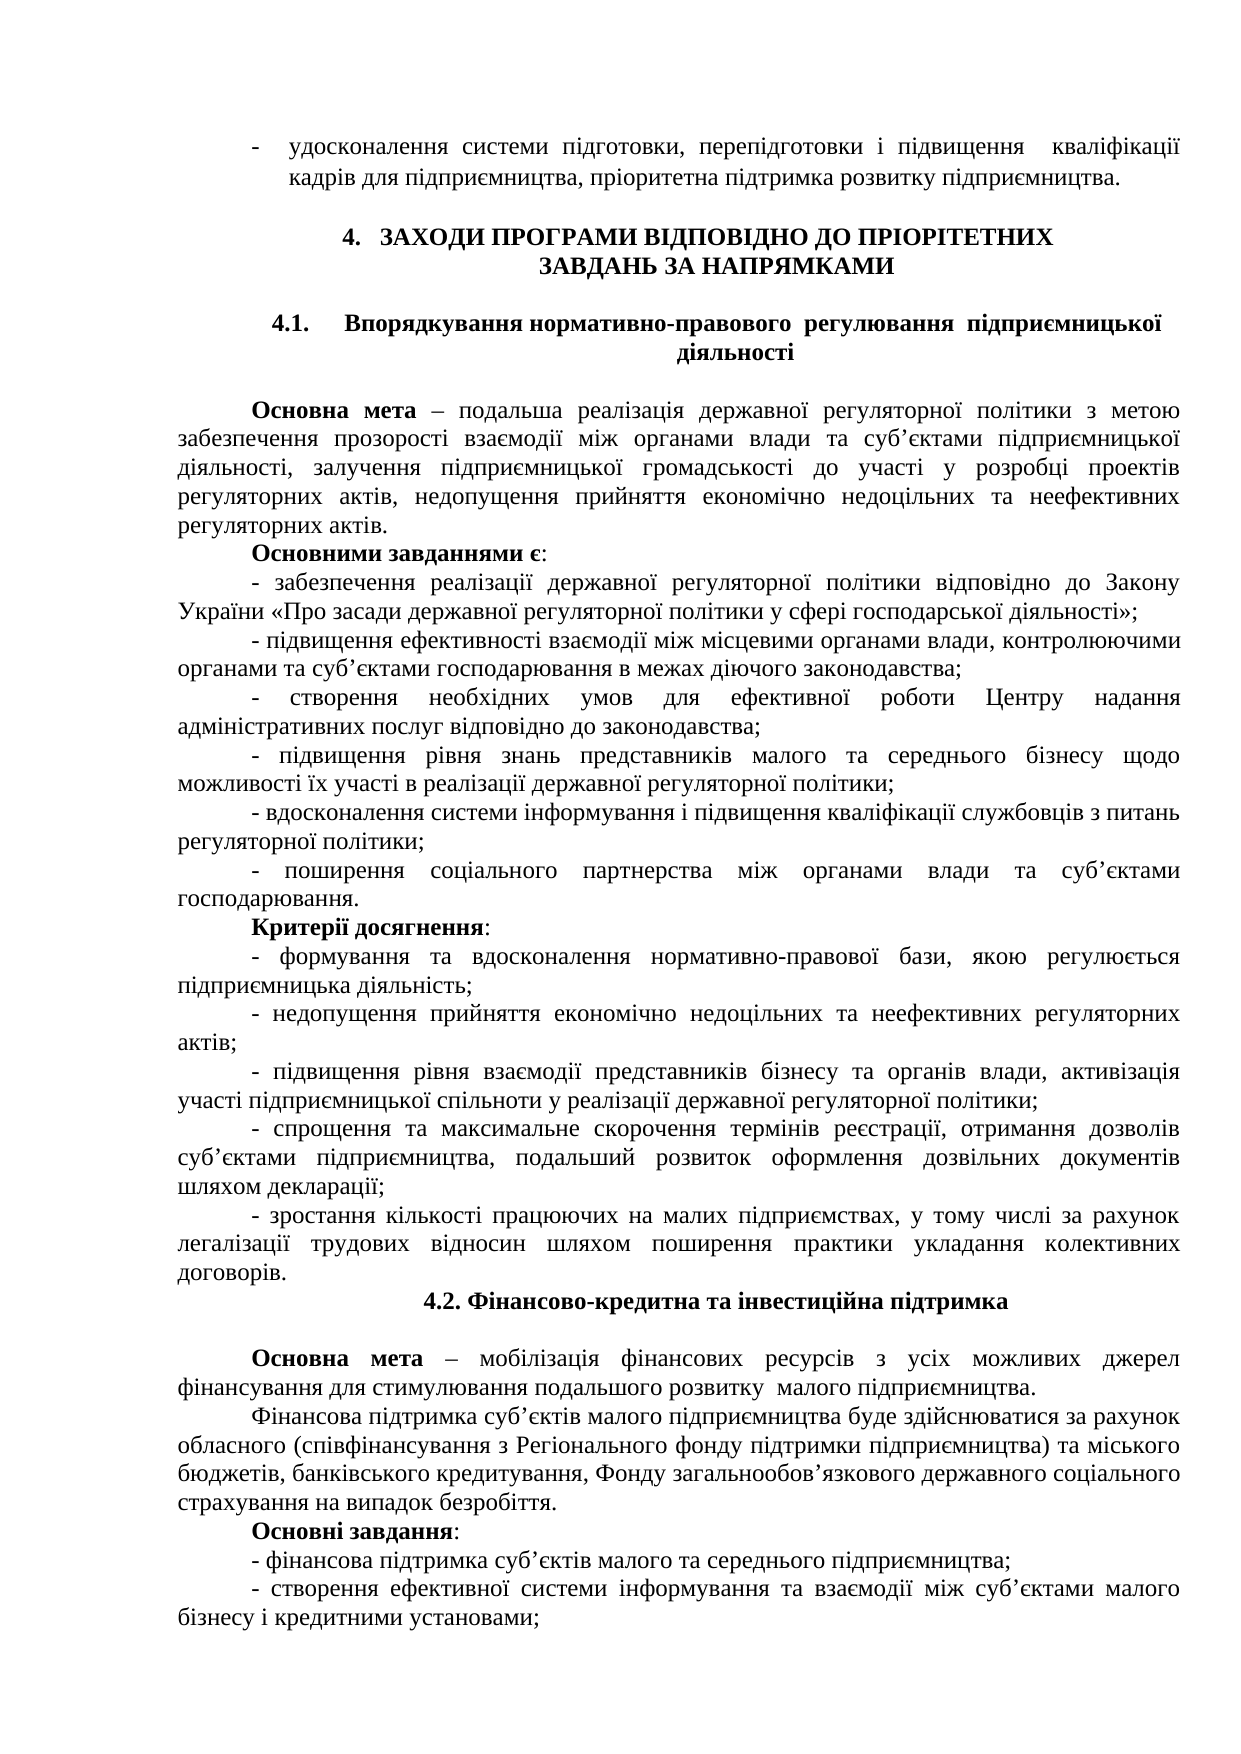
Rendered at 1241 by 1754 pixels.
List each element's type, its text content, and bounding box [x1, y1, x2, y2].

text - зростання кількості працюючих на малих підприємствах, у тому числі за рахунок легалізації трудових відносин шляхом поширення практики укладання колективних договорів. [177, 1200, 1181, 1286]
text - підвищення рівня знань представників малого та середнього бізнесу щодо можливості їх участі в реалізації державної регуляторної політики; [177, 740, 1181, 797]
text 4.2. Фінансово-кредитна та інвестиційна підтримка [177, 1286, 1181, 1315]
text - формування та вдосконалення нормативно-правової бази, якою регулюється підприємницька діяльність; [177, 941, 1181, 998]
list Впорядкування нормативно-правового регулювання підприємницької діяльності [252, 308, 1181, 366]
text - вдосконалення системи інформування і підвищення кваліфікації службовців з питань регуляторної політики; [177, 797, 1181, 855]
list ЗАХОДИ ПРОГРАМИ ВІДПОВІДНО ДО ПРІОРІТЕТНИХ [215, 222, 1181, 251]
text - недопущення прийняття економічно недоцільних та неефективних регуляторних актів; [177, 998, 1181, 1056]
text - забезпечення реалізації державної регуляторної політики відповідно до Закону України «Про засади державної регуляторної політики у сфері господарської діяльності»; [177, 567, 1181, 625]
text - створення необхідних умов для ефективної роботи Центру надання адміністративних послуг відповідно до законодавства; [177, 682, 1181, 740]
text Основні завдання: [177, 1516, 1181, 1545]
text - підвищення ефективності взаємодії між місцевими органами влади, контролюючими органами та суб’єктами господарювання в межах діючого законодавства; [177, 625, 1181, 682]
text Критерії досягнення: [177, 912, 1181, 941]
text - створення ефективної системи інформування та взаємодії між суб’єктами малого бізнесу і кредитними установами; [177, 1573, 1181, 1631]
text Фінансова підтримка суб’єктів малого підприємництва буде здійснюватися за рахунок обласного (співфінансування з Регіонального фонду підтримки підприємництва) та міського бюджетів, банківського кредитування, Фонду загальнообов’язкового державного соціального страхування на випадок безробіття. [177, 1401, 1181, 1516]
text - фінансова підтримка суб’єктів малого та середнього підприємництва; [177, 1545, 1181, 1573]
text - поширення соціального партнерства між органами влади та суб’єктами господарювання. [177, 855, 1181, 912]
text Основна мета – подальша реалізація державної регуляторної політики з метою забезпечення прозорості взаємодії між органами влади та суб’єктами підприємницької діяльності, залучення підприємницької громадськості до участі у розробці проектів регуляторних актів, недопущення прийняття економічно недоцільних та неефективних регуляторних актів. [177, 395, 1181, 538]
text ЗАВДАНЬ ЗА НАПРЯМКАМИ [252, 251, 1181, 280]
list удосконалення системи підготовки, перепідготовки і підвищення кваліфікації кадрів для підприємництва, пріоритетна підтримка розвитку підприємництва. [251, 131, 1181, 191]
text - підвищення рівня взаємодії представників бізнесу та органів влади, активізація участі підприємницької спільноти у реалізації державної регуляторної політики; [177, 1056, 1181, 1113]
text Основна мета – мобілізація фінансових ресурсів з усіх можливих джерел фінансування для стимулювання подальшого розвитку малого підприємництва. [177, 1343, 1181, 1401]
text Основними завданнями є: [177, 538, 1181, 567]
text - спрощення та максимальне скорочення термінів реєстрації, отримання дозволів суб’єктами підприємництва, подальший розвиток оформлення дозвільних документів шляхом декларації; [177, 1113, 1181, 1200]
